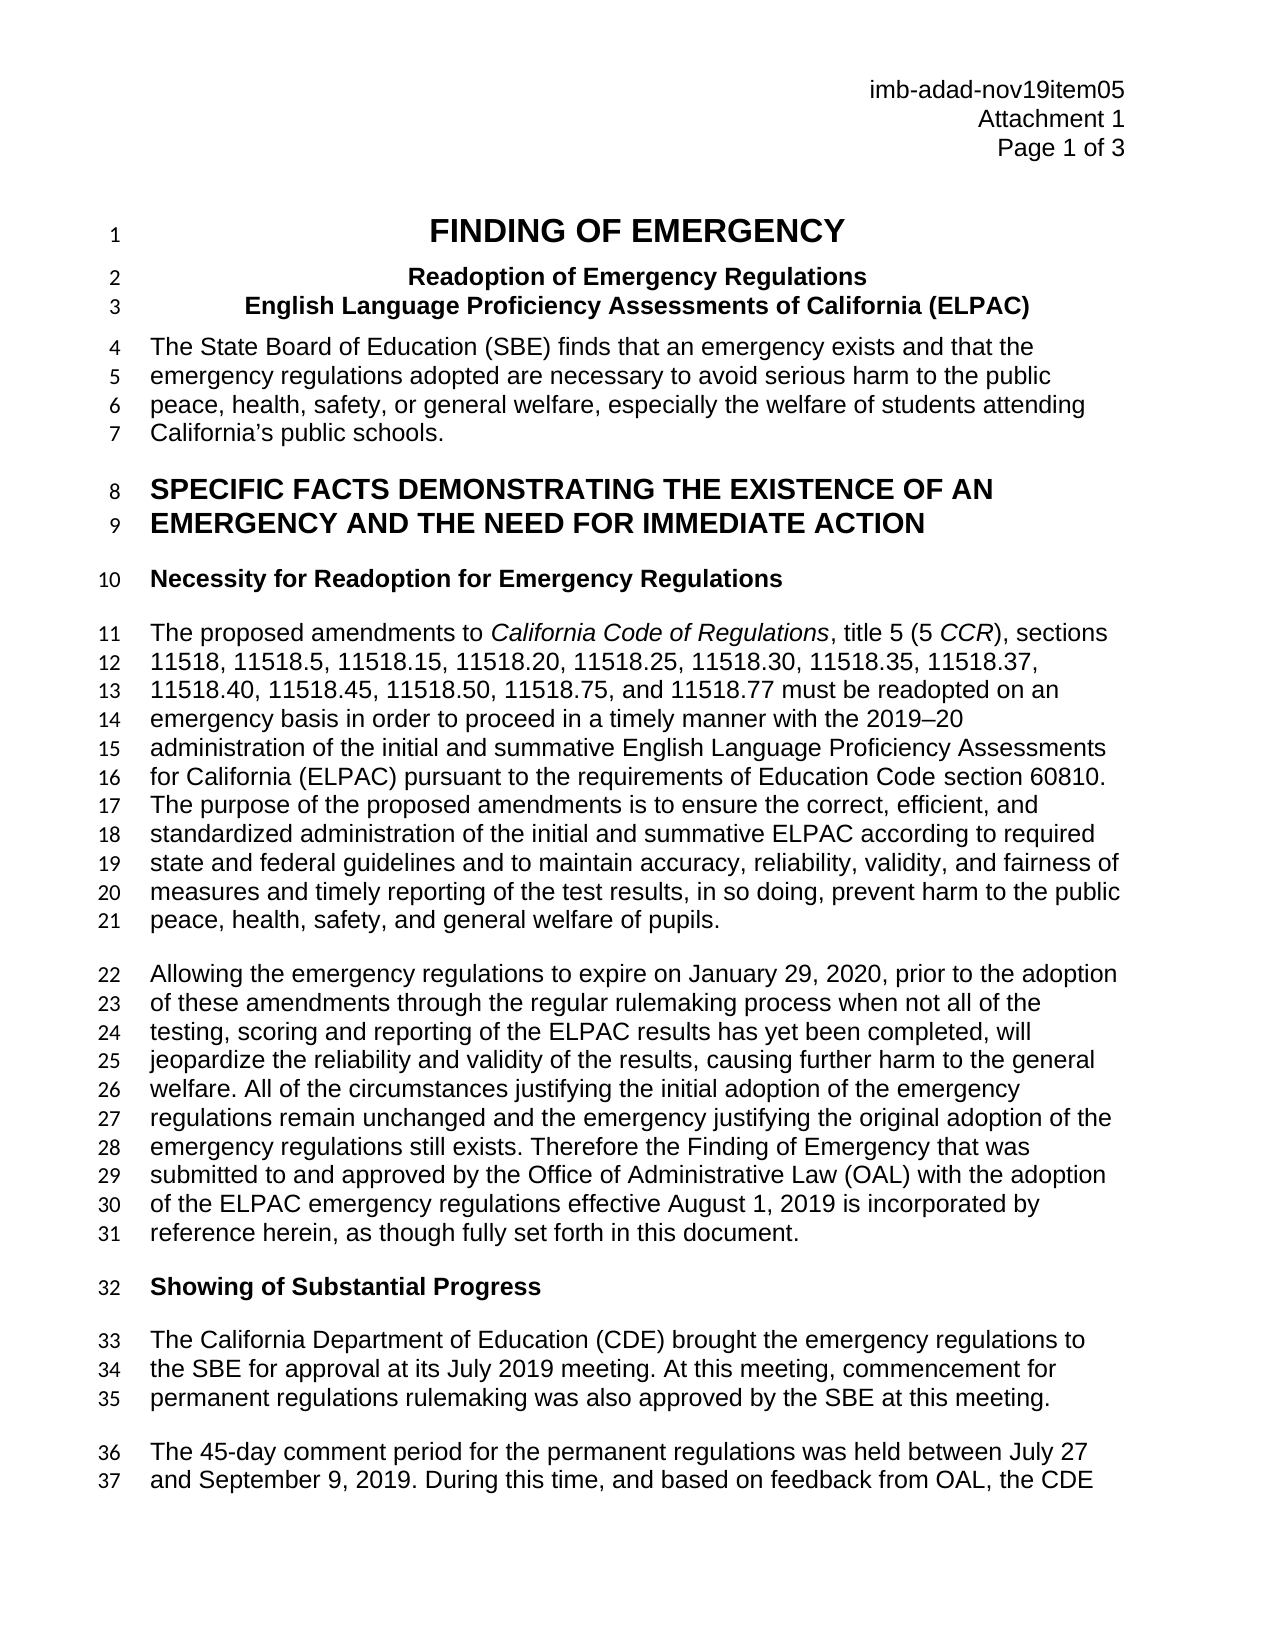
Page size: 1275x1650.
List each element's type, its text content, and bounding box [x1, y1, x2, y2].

text SPECIFIC FACTS DEMONSTRATING THE EXISTENCE OF AN EMERGENCY AND THE NEED FOR IMMEDIATE ACTION [150, 472, 1125, 539]
text Readoption of Emergency Regulations English Language Proficiency Assessments of California (ELPAC) [150, 262, 1125, 320]
text FINDING OF EMERGENCY [150, 211, 1125, 250]
text The California Department of Education (CDE) brought the emergency regulations to the SBE for approval at its July 2019 meeting. At this meeting, commencement for permanent regulations rulemaking was also approved by the SBE at this meeting. [150, 1326, 1125, 1412]
text Allowing the emergency regulations to expire on January 29, 2020, prior to the adoption of these amendments through the regular rulemaking process when not all of the testing, scoring and reporting of the ELPAC results has yet been completed, will jeopardize the reliability and validity of the results, causing further harm to the general welfare. All of the circumstances justifying the initial adoption of the emergency regulations remain unchanged and the emergency justifying the original adoption of the emergency regulations still exists. Therefore the Finding of Emergency that was submitted to and approved by the Office of Administrative Law (OAL) with the adoption of the ELPAC emergency regulations effective August 1, 2019 is incorporated by reference herein, as though fully set forth in this document. [150, 959, 1125, 1247]
text The State Board of Education (SBE) finds that an emergency exists and that the emergency regulations adopted are necessary to avoid serious harm to the public peace, health, safety, or general welfare, especially the welfare of students attending California’s public schools. [150, 332, 1125, 447]
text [150, 1437, 1125, 1494]
text Showing of Substantial Progress [150, 1272, 1125, 1301]
text The proposed amendments to California Code of Regulations, title 5 (5 CCR), sections 11518, 11518.5, 11518.15, 11518.20, 11518.25, 11518.30, 11518.35, 11518.37, 11518.40, 11518.45, 11518.50, 11518.75, and 11518.77 must be readopted on an emergency basis in order to proceed in a timely manner with the 2019–20 administration of the initial and summative English Language Proficiency Assessments for California (ELPAC) pursuant to the requirements of Education Code section 60810. The purpose of the proposed amendments is to ensure the correct, efficient, and standardized administration of the initial and summative ELPAC according to required state and federal guidelines and to maintain accuracy, reliability, validity, and fairness of measures and timely reporting of the test results, in so doing, prevent harm to the public peace, health, safety, and general welfare of pupils. [150, 618, 1125, 934]
text Necessity for Readoption for Emergency Regulations [150, 564, 1125, 593]
